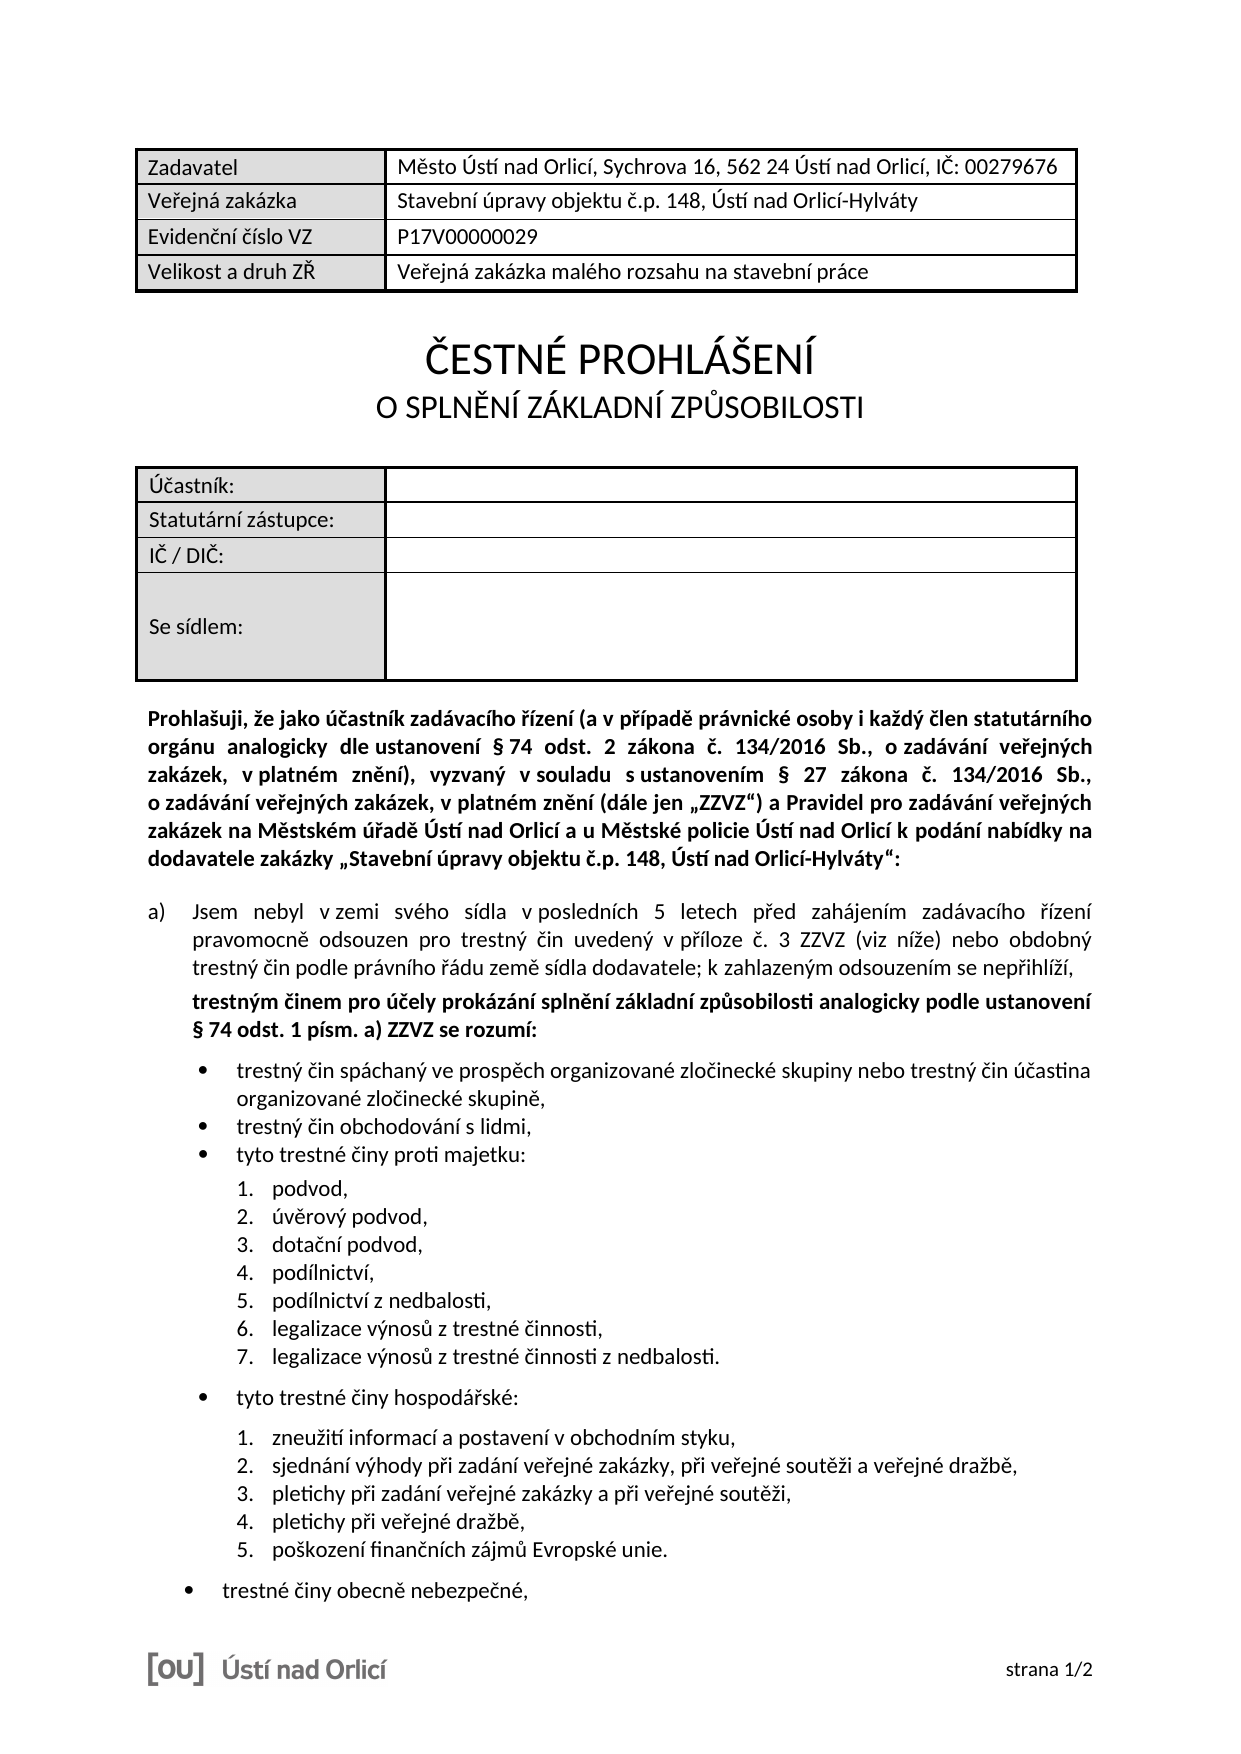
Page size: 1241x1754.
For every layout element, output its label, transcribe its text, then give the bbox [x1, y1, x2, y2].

list legalizace výnosů z trestné činnosti z nedbalosti. [236, 1342, 1092, 1370]
table_header Město Ústí nad Orlicí, Sychrova 16, 562 24 Ústí nad Orlicí, IČ: 00279676 [387, 151, 1075, 183]
list podílnictví z nedbalosti, [236, 1286, 1092, 1314]
list pletichy při zadání veřejné zakázky a při veřejné soutěži, [236, 1479, 1092, 1507]
table_cell Evidenční číslo VZ [138, 220, 384, 254]
table_cell [387, 573, 1075, 679]
text o splnění základní způsobilosti [148, 386, 1092, 427]
list dotační podvod, [236, 1230, 1092, 1258]
list podílnictví, [236, 1258, 1092, 1286]
table_cell Se sídlem: [138, 573, 384, 679]
list zneužití informací a postavení v obchodním styku, [236, 1423, 1092, 1451]
list trestný čin spáchaný ve prospěch organizované zločinecké skupiny nebo trestný čin účastina organizované zločinecké skupině, [199, 1056, 1092, 1112]
table_cell [387, 503, 1075, 537]
list pletichy při veřejné dražbě, [236, 1507, 1092, 1535]
list legalizace výnosů z trestné činnosti, [236, 1314, 1092, 1342]
picture [147, 1651, 389, 1687]
table_header [387, 469, 1075, 501]
table_cell IČ / DIČ: [138, 538, 384, 572]
table_cell Veřejná zakázka [138, 185, 384, 218]
text Čestné prohlášení [148, 330, 1092, 386]
list tyto trestné činy proti majetku: [199, 1140, 1092, 1168]
table_cell [387, 538, 1075, 572]
list trestné činy obecně nebezpečné, [185, 1576, 1092, 1604]
table_header Účastník: [138, 469, 384, 501]
text trestným činem pro účely prokázání splnění základní způsobilosti analogicky podle ustanovení § 74 odst. 1 písm. a) ZZVZ se rozumí: [192, 987, 1092, 1043]
list tyto trestné činy hospodářské: [199, 1383, 1092, 1411]
list Jsem nebyl v zemi svého sídla v posledních 5 letech před zahájením zadávacího řízení pravomocně odsouzen pro trestný čin uvedený v příloze č. 3 ZZVZ (viz níže) nebo obdobný trestný čin podle právního řádu země sídla dodavatele; k zahlazeným odsouzením se nepřihlíží, [148, 897, 1092, 981]
table_cell Veřejná zakázka malého rozsahu na stavební práce [387, 256, 1075, 289]
list podvod, [236, 1174, 1092, 1202]
text Prohlašuji, že jako účastník zadávacího řízení (a v případě právnické osoby i každý člen statutárního orgánu analogicky dle ustanovení § 74 odst. 2 zákona č. 134/2016 Sb., o zadávání veřejných zakázek, v platném znění), vyzvaný v souladu s ustanovením § 27 zákona č. 134/2016 Sb., o zadávání veřejných zakázek, v platném znění (dále jen „ZZVZ“) a Pravidel pro zadávání veřejných zakázek na Městském úřadě Ústí nad Orlicí a u Městské policie Ústí nad Orlicí k podání nabídky na dodavatele zakázky „Stavební úpravy objektu č.p. 148, Ústí nad Orlicí-Hylváty“: [148, 704, 1092, 872]
table_header Zadavatel [138, 151, 384, 183]
list úvěrový podvod, [236, 1202, 1092, 1230]
list sjednání výhody při zadání veřejné zakázky, při veřejné soutěži a veřejné dražbě, [236, 1451, 1092, 1479]
table_cell Stavební úpravy objektu č.p. 148, Ústí nad Orlicí-Hylváty [387, 185, 1075, 218]
list poškození finančních zájmů Evropské unie. [236, 1535, 1092, 1563]
table_cell P17V00000029 [387, 220, 1075, 254]
table_cell Statutární zástupce: [138, 503, 384, 537]
list trestný čin obchodování s lidmi, [199, 1112, 1092, 1140]
table_cell Velikost a druh ZŘ [138, 256, 384, 289]
